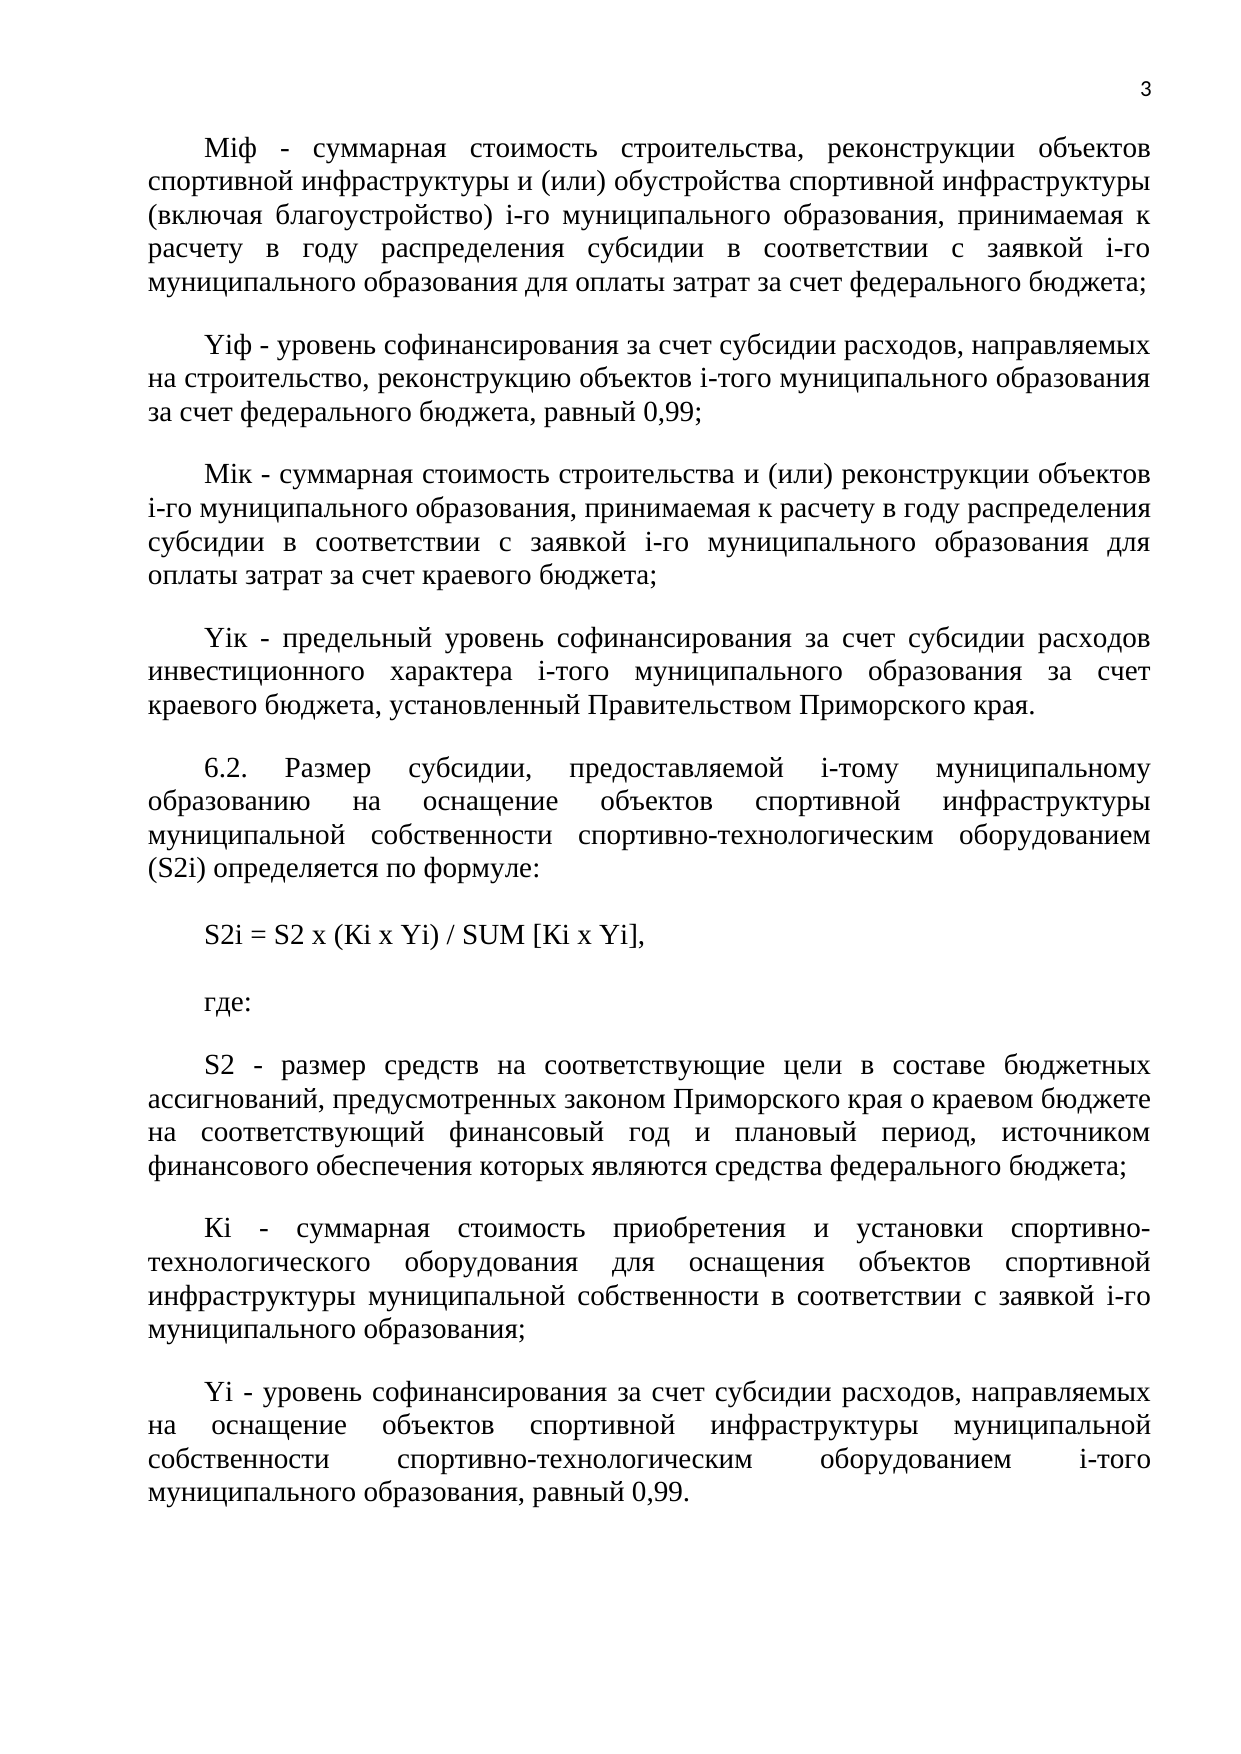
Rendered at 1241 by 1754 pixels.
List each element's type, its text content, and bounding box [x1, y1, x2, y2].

text S2i = S2 x (Кi x Yi) / SUM [Кi x Yi], [148, 917, 1152, 951]
text 6.2. Размер субсидии, предоставляемой i-тому муниципальному образованию на оснащение объектов спортивной инфраструктуры муниципальной собственности спортивно-технологическим оборудованием (S2i) определяется по формуле: [148, 750, 1152, 884]
text Yiф - уровень софинансирования за счет субсидии расходов, направляемых на строительство, реконструкцию объектов i-того муниципального образования за счет федерального бюджета, равный 0,99; [148, 327, 1152, 427]
text Miф - суммарная стоимость строительства, реконструкции объектов спортивной инфраструктуры и (или) обустройства спортивной инфраструктуры (включая благоустройство) i-го муниципального образования, принимаемая к расчету в году распределения субсидии в соответствии с заявкой i-го муниципального образования для оплаты затрат за счет федерального бюджета; [148, 130, 1152, 298]
text Кi - суммарная стоимость приобретения и установки спортивно-технологического оборудования для оснащения объектов спортивной инфраструктуры муниципальной собственности в соответствии с заявкой i-го муниципального образования; [148, 1211, 1152, 1345]
text Yiк - предельный уровень софинансирования за счет субсидии расходов инвестиционного характера i-того муниципального образования за счет краевого бюджета, установленный Правительством Приморского края. [148, 620, 1152, 721]
text S2 - размер средств на соответствующие цели в составе бюджетных ассигнований, предусмотренных законом Приморского края о краевом бюджете на соответствующий финансовый год и плановый период, источником финансового обеспечения которых являются средства федерального бюджета; [148, 1047, 1152, 1181]
text где: [148, 984, 1152, 1018]
text Yi - уровень софинансирования за счет субсидии расходов, направляемых на оснащение объектов спортивной инфраструктуры муниципальной собственности спортивно-технологическим оборудованием i-того муниципального образования, равный 0,99. [148, 1374, 1152, 1508]
text Miк - суммарная стоимость строительства и (или) реконструкции объектов i-го муниципального образования, принимаемая к расчету в году распределения субсидии в соответствии с заявкой i-го муниципального образования для оплаты затрат за счет краевого бюджета; [148, 457, 1152, 591]
